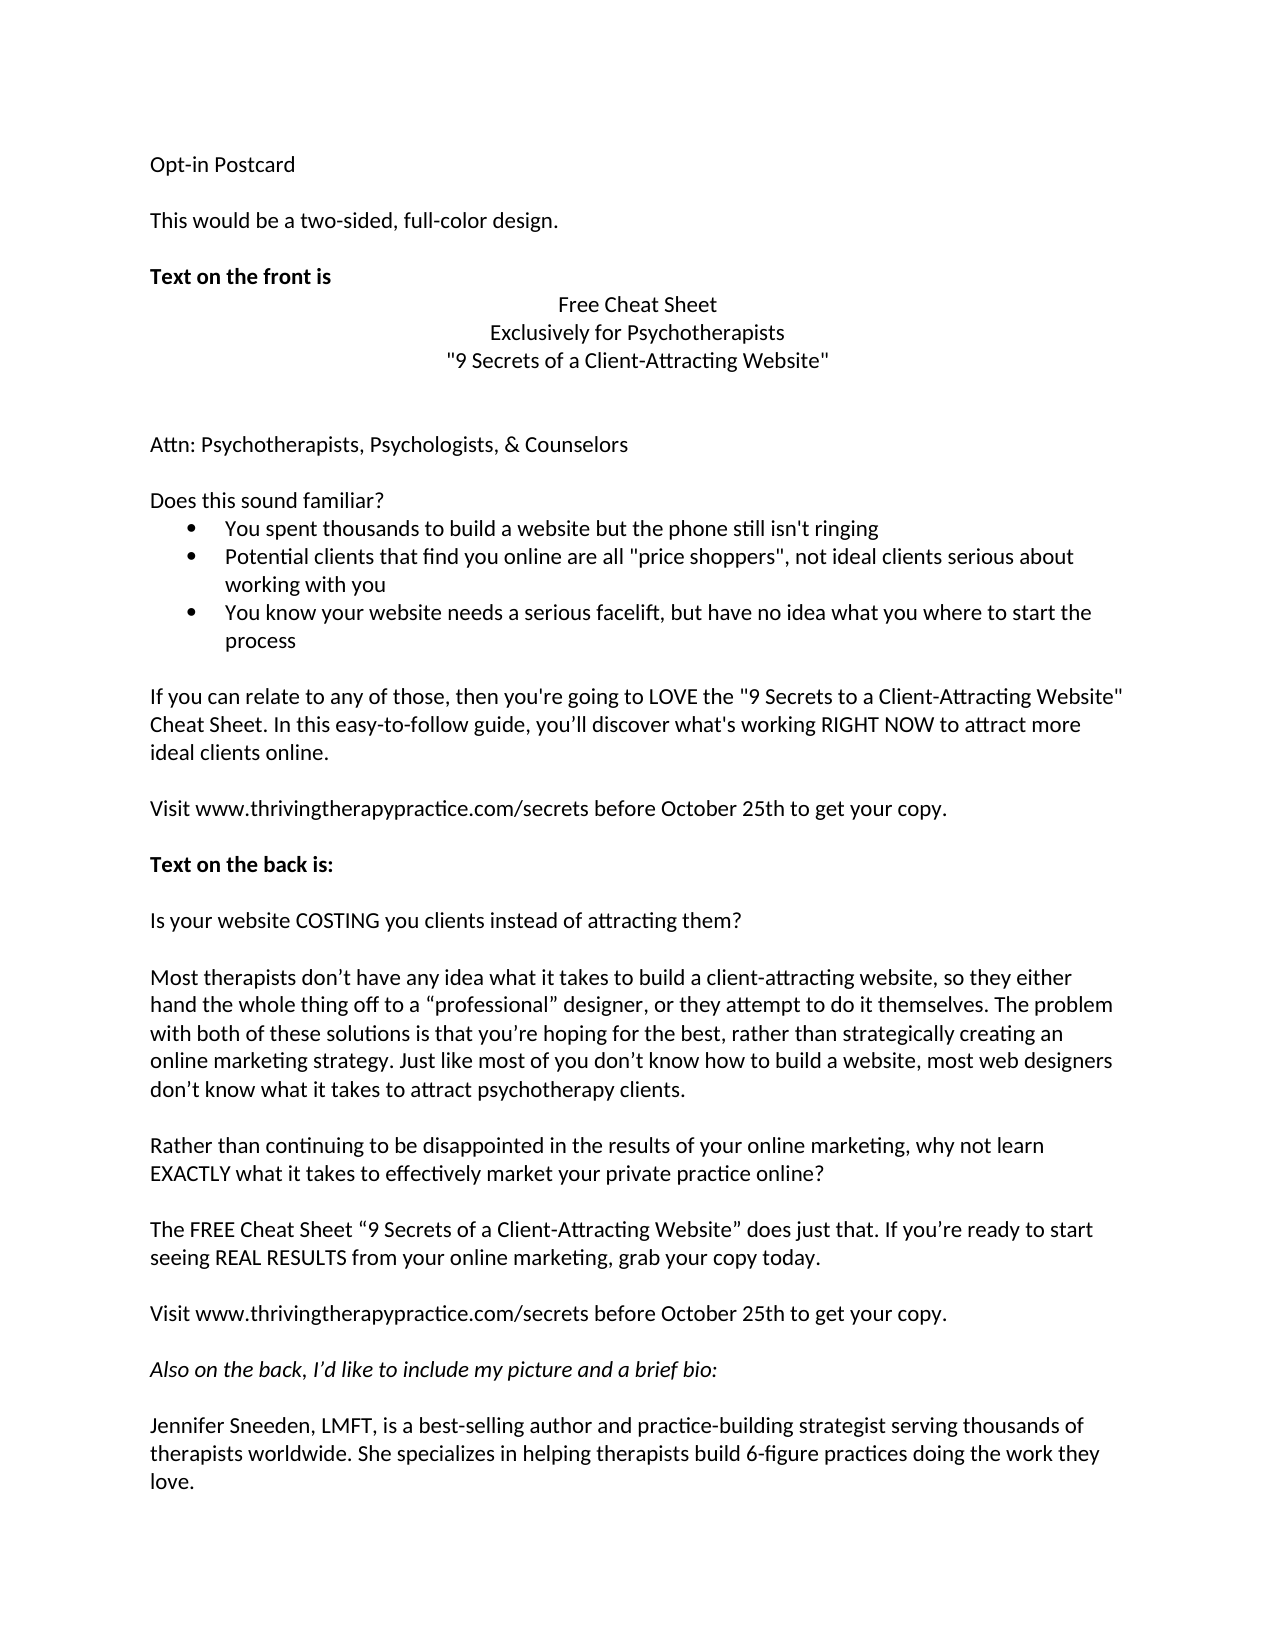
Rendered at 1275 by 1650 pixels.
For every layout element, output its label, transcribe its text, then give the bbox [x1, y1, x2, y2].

text Visit www.thrivingtherapypractice.com/secrets before October 25th to get your copy. [150, 794, 1125, 822]
list You spent thousands to build a website but the phone still isn't ringing [187, 514, 1125, 542]
text Free Cheat Sheet [150, 290, 1125, 318]
text Is your website COSTING you clients instead of attracting them? [150, 907, 1125, 934]
list Potential clients that find you online are all "price shoppers", not ideal clients serious about working with you [187, 542, 1125, 598]
text Also on the back, I’d like to include my picture and a brief bio: [150, 1355, 1125, 1383]
text This would be a two-sided, full-color design. [150, 206, 1125, 234]
text Text on the front is [150, 262, 1125, 290]
text If you can relate to any of those, then you're going to LOVE the "9 Secrets to a Client-Attracting Website" Cheat Sheet. In this easy-to-follow guide, you’ll discover what's working RIGHT NOW to attract more ideal clients online. [150, 682, 1125, 766]
text The FREE Cheat Sheet “9 Secrets of a Client-Attracting Website” does just that. If you’re ready to start seeing REAL RESULTS from your online marketing, grab your copy today. [150, 1215, 1125, 1271]
text Text on the back is: [150, 851, 1125, 878]
text Visit www.thrivingtherapypractice.com/secrets before October 25th to get your copy. [150, 1299, 1125, 1327]
text Attn: Psychotherapists, Psychologists, & Counselors [150, 430, 1125, 458]
text Rather than continuing to be disappointed in the results of your online marketing, why not learn EXACTLY what it takes to effectively market your private practice online? [150, 1131, 1125, 1187]
text "9 Secrets of a Client-Attracting Website" [150, 346, 1125, 374]
list You know your website needs a serious facelift, but have no idea what you where to start the process [187, 598, 1125, 654]
text Exclusively for Psychotherapists [150, 318, 1125, 346]
text Does this sound familiar? [150, 486, 1125, 514]
text Most therapists don’t have any idea what it takes to build a client-attracting website, so they either hand the whole thing off to a “professional” designer, or they attempt to do it themselves. The problem with both of these solutions is that you’re hoping for the best, rather than strategically creating an online marketing strategy. Just like most of you don’t know how to build a website, most web designers don’t know what it takes to attract psychotherapy clients. [150, 963, 1125, 1103]
text Opt-in Postcard [150, 150, 1125, 178]
text Jennifer Sneeden, LMFT, is a best-selling author and practice-building strategist serving thousands of therapists worldwide. She specializes in helping therapists build 6-figure practices doing the work they love. [150, 1411, 1125, 1495]
